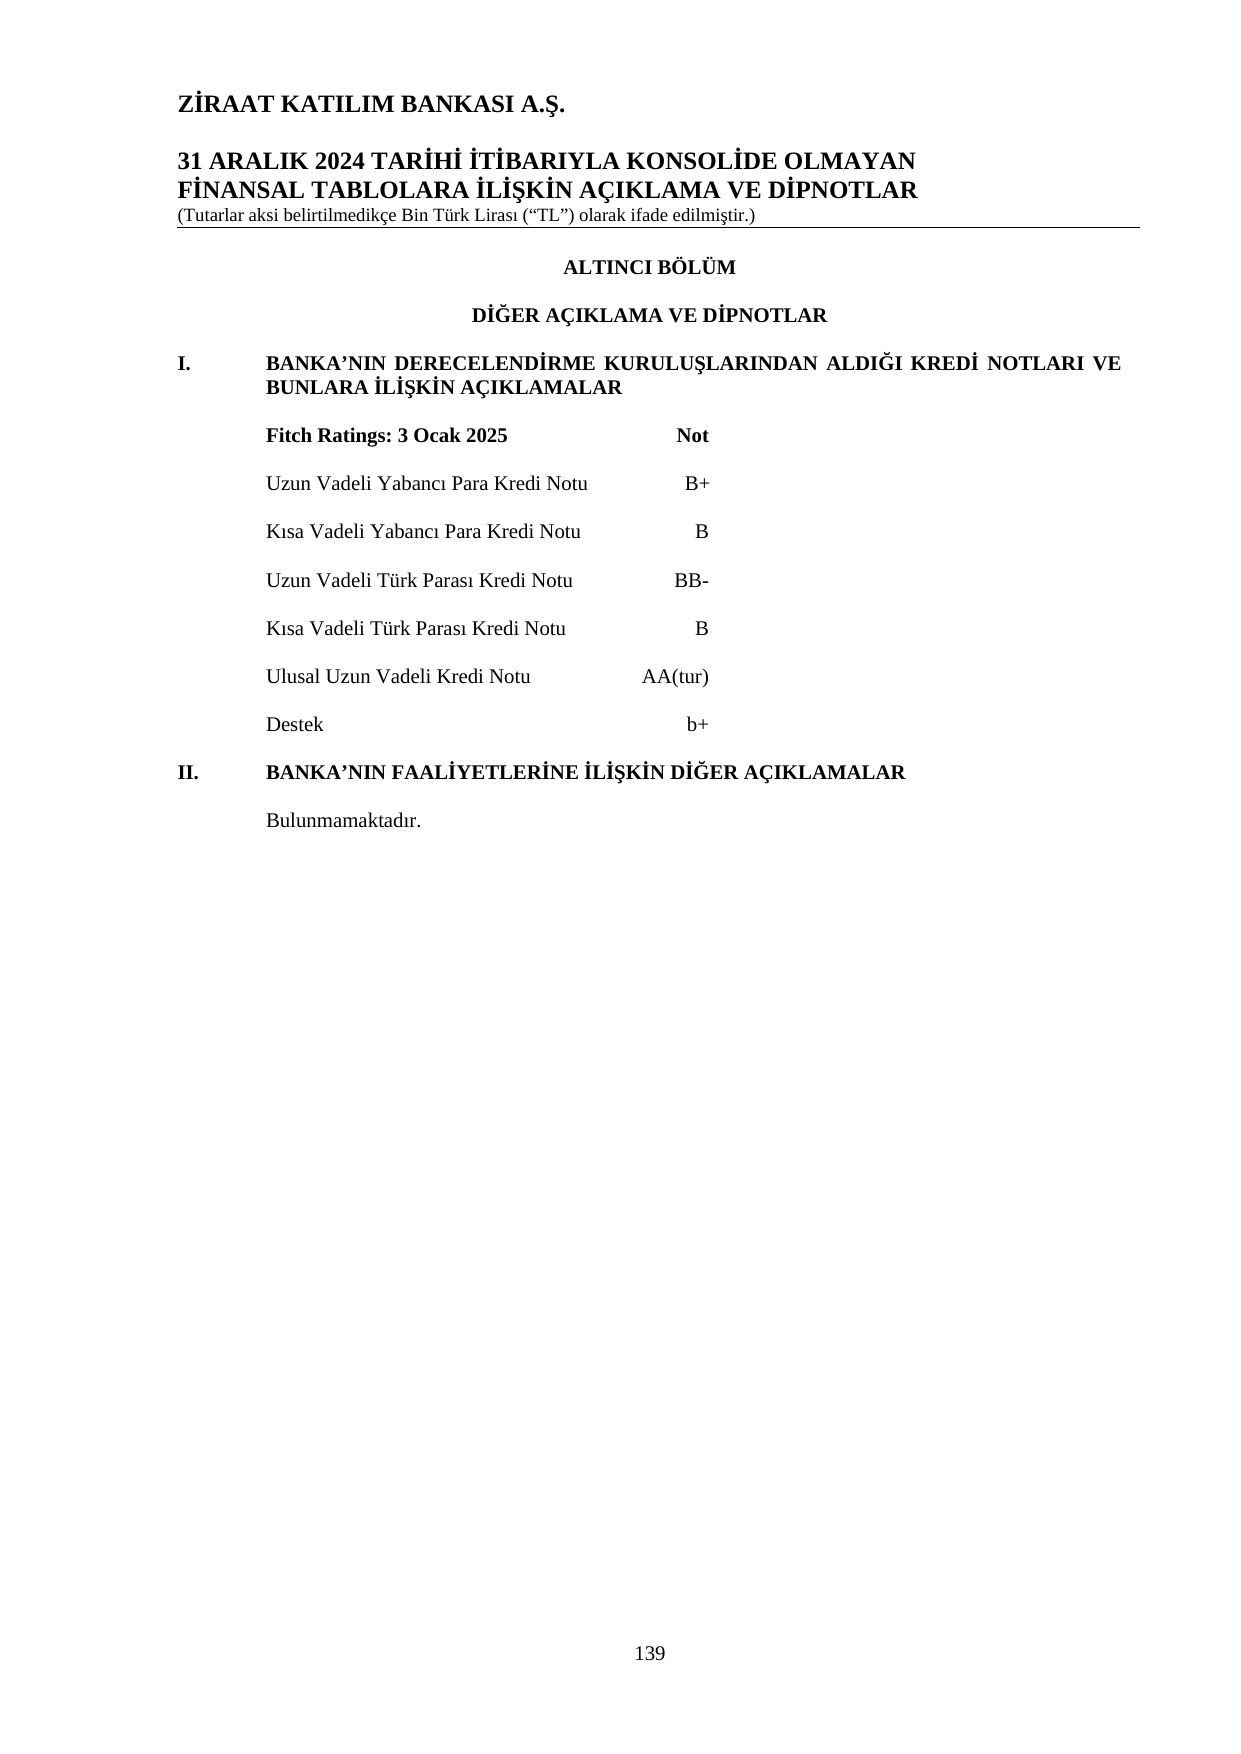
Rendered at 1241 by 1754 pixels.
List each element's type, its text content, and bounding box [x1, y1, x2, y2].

text Fitch Ratings: 3 Ocak 2025 Not [266, 423, 1107, 447]
text ALTINCI BÖLÜM [177, 255, 1122, 279]
text Kısa Vadeli Türk Parası Kredi Notu B [266, 616, 1107, 640]
list BANKA’NIN DERECELENDİRME KURULUŞLARINDAN ALDIĞI KREDİ NOTLARI VE BUNLARA İLİŞKİN AÇIKLAMALAR [177, 351, 1122, 399]
text Uzun Vadeli Yabancı Para Kredi Notu B+ [266, 471, 1107, 495]
text Kısa Vadeli Yabancı Para Kredi Notu B [266, 519, 1107, 543]
text DİĞER AÇIKLAMA VE DİPNOTLAR [177, 303, 1122, 327]
text Destek b+ [266, 712, 1107, 736]
text Ulusal Uzun Vadeli Kredi Notu AA(tur) [266, 664, 1107, 688]
text Bulunmamaktadır. [266, 808, 1122, 832]
text Uzun Vadeli Türk Parası Kredi Notu BB- [266, 567, 1107, 592]
list BANKA’NIN FAALİYETLERİNE İLİŞKİN DİĞER AÇIKLAMALAR [177, 760, 1122, 784]
